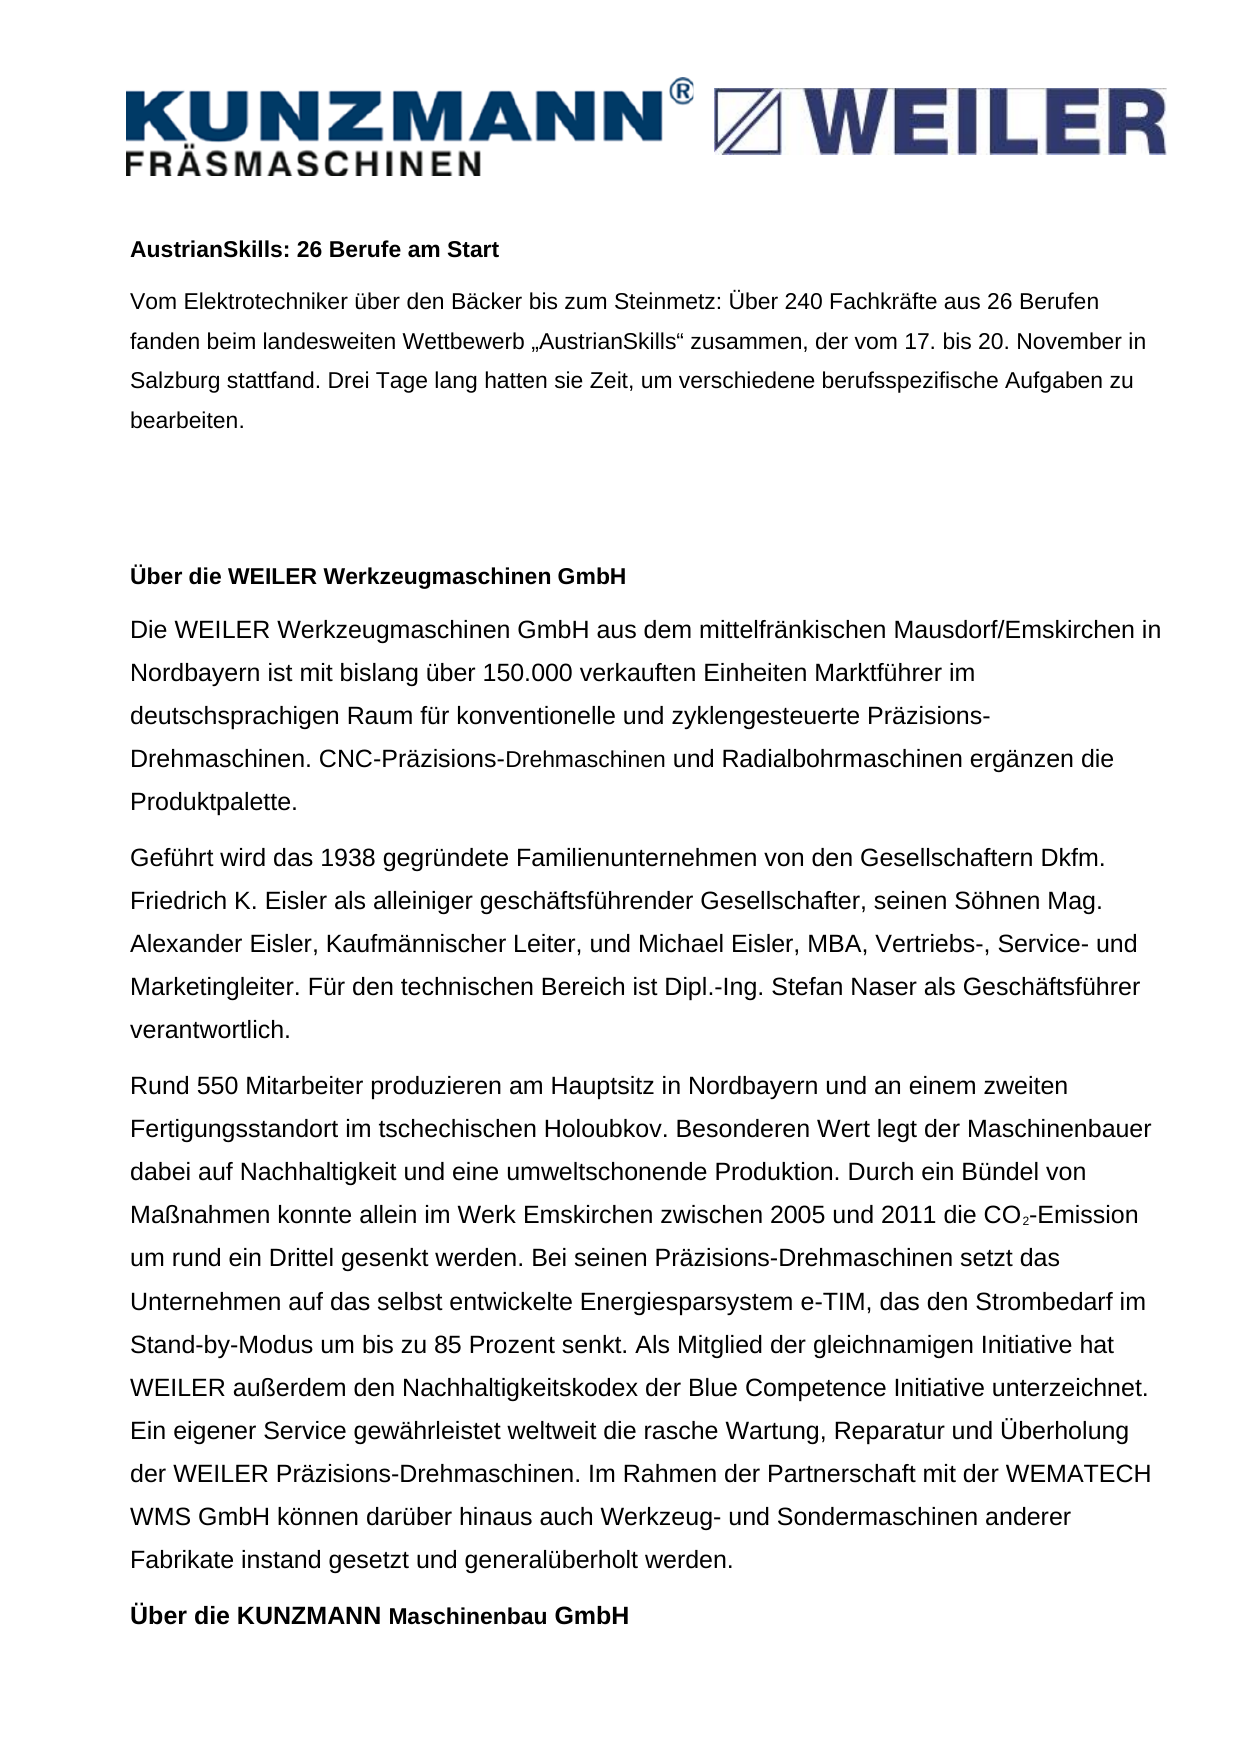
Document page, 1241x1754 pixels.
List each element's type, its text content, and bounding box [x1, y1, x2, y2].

text Die WEILER Werkzeugmaschinen GmbH aus dem mittelfränkischen Mausdorf/Emskirchen in Nordbayern ist mit bislang über 150.000 verkauften Einheiten Marktführer im deutschsprachigen Raum für konventionelle und zyklengesteuerte Präzisions-Drehmaschinen. CNC-Präzisions-Drehmaschinen und Radialbohrmaschinen ergänzen die Produktpalette. [130, 614, 1167, 816]
text Über die KUNZMANN Maschinenbau GmbH [130, 1601, 1167, 1629]
text Über die WEILER Werkzeugmaschinen GmbH [130, 563, 1167, 589]
text Vom Elektrotechniker über den Bäcker bis zum Steinmetz: Über 240 Fachkräfte aus 26 Berufen fanden beim landesweiten Wettbewerb „AustrianSkills“ zusammen, der vom 17. bis 20. November in Salzburg stattfand. Drei Tage lang hatten sie Zeit, um verschiedene berufsspezifische Aufgaben zu bearbeiten. [130, 288, 1167, 433]
text Geführt wird das 1938 gegründete Familienunternehmen von den Gesellschaftern Dkfm. Friedrich K. Eisler als alleiniger geschäftsführender Gesellschafter, seinen Söhnen Mag. Alexander Eisler, Kaufmännischer Leiter, und Michael Eisler, MBA, Vertriebs-, Service- und Marketingleiter. Für den technischen Bereich ist Dipl.-Ing. Stefan Naser als Geschäftsführer verantwortlich. [130, 843, 1167, 1044]
text Rund 550 Mitarbeiter produzieren am Hauptsitz in Nordbayern und an einem zweiten Fertigungsstandort im tschechischen Holoubkov. Besonderen Wert legt der Maschinenbauer dabei auf Nachhaltigkeit und eine umweltschonende Produktion. Durch ein Bündel von Maßnahmen konnte allein im Werk Emskirchen zwischen 2005 und 2011 die CO2-Emission um rund ein Drittel gesenkt werden. Bei seinen Präzisions-Drehmaschinen setzt das Unternehmen auf das selbst entwickelte Energiesparsystem e-TIM, das den Strombedarf im Stand-by-Modus um bis zu 85 Prozent senkt. Als Mitglied der gleichnamigen Initiative hat WEILER außerdem den Nachhaltigkeitskodex der Blue Competence Initiative unterzeichnet. Ein eigener Service gewährleistet weltweit die rasche Wartung, Reparatur und Überholung der WEILER Präzisions-Drehmaschinen. Im Rahmen der Partnerschaft mit der WEMATECH WMS GmbH können darüber hinaus auch Werkzeug- und Sondermaschinen anderer Fabrikate instand gesetzt und generalüberholt werden. [130, 1071, 1167, 1574]
picture [714, 88, 1167, 155]
picture [124, 77, 694, 175]
text AustrianSkills: 26 Berufe am Start [130, 236, 1167, 263]
